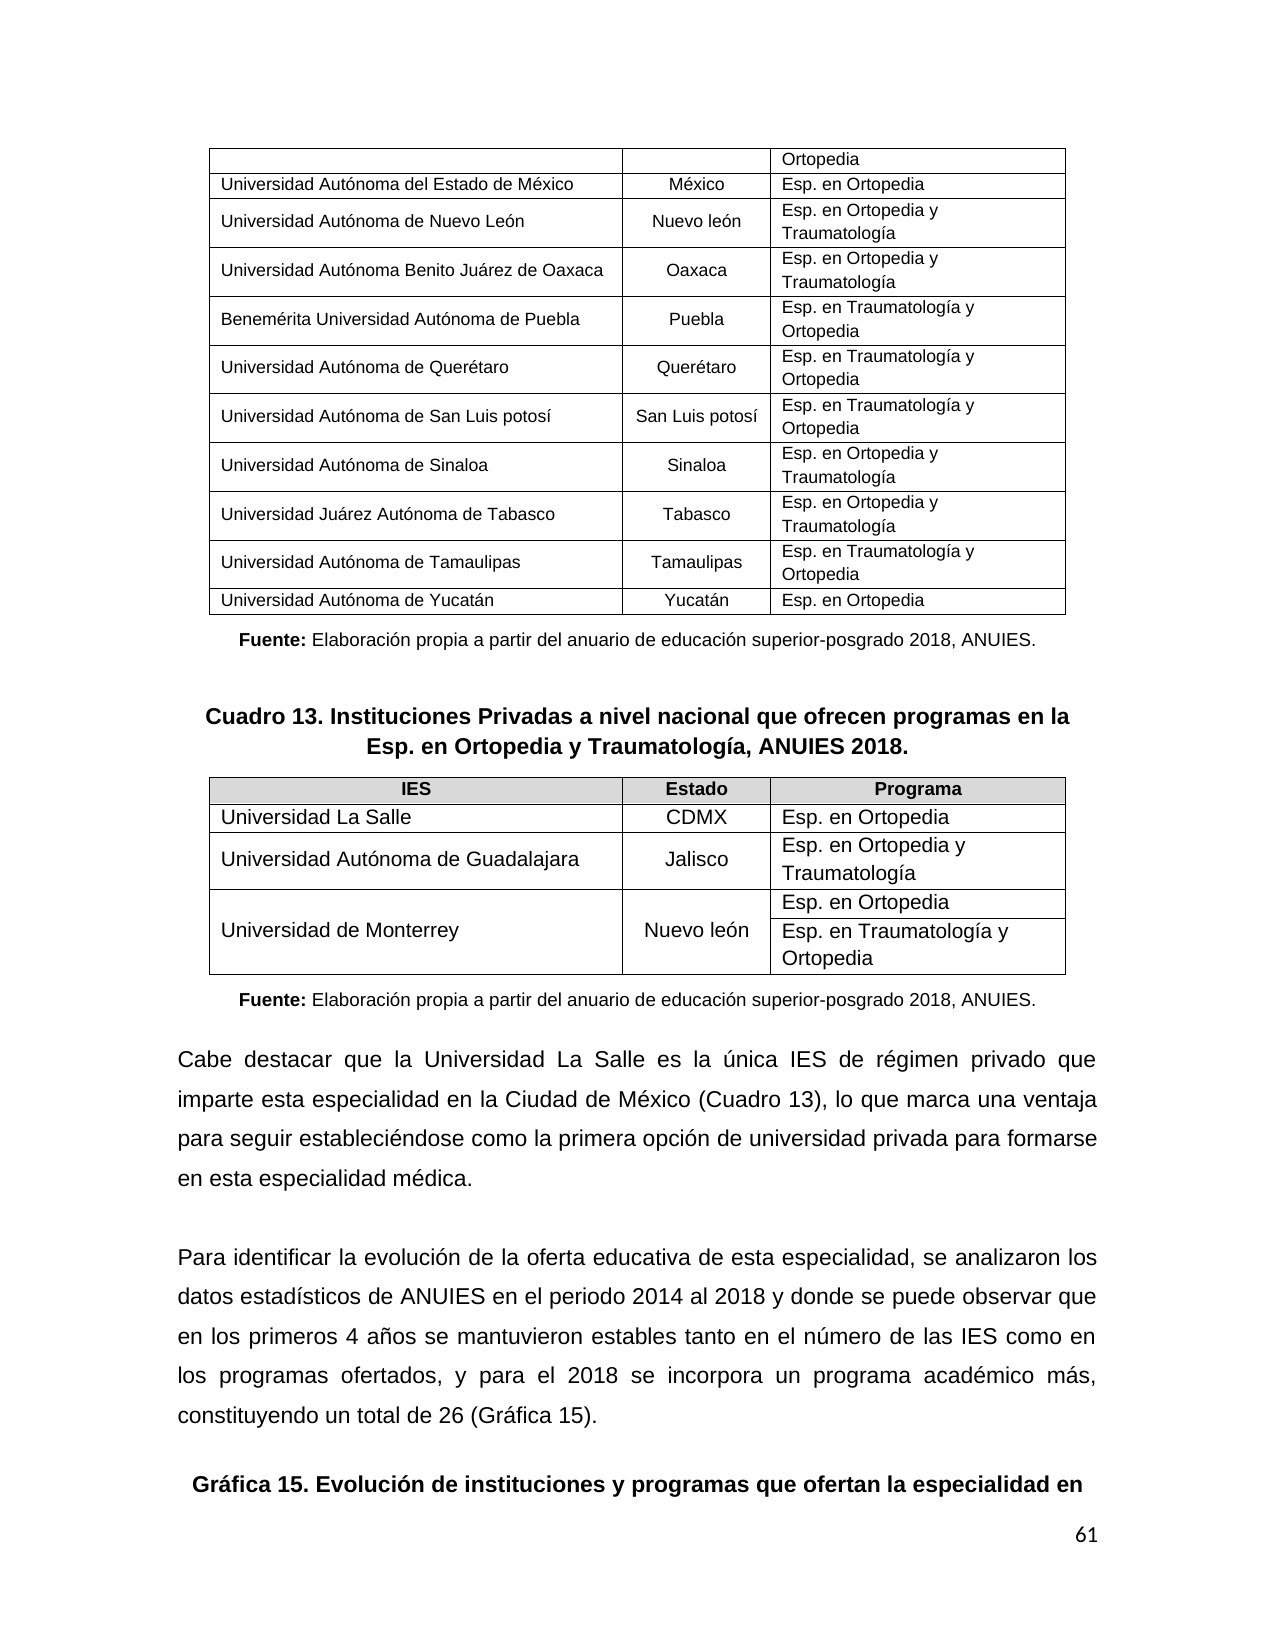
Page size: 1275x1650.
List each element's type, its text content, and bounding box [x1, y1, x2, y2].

table_cell Esp. en Traumatología y Ortopedia [771, 394, 1065, 442]
table_cell Esp. en Ortopedia y Traumatología [771, 492, 1065, 539]
table_cell Esp. en Ortopedia [771, 174, 1065, 198]
text Fuente: Elaboración propia a partir del anuario de educación superior-posgrado 2018, ANUIES. [177, 628, 1098, 650]
table_cell Universidad Autónoma de Guadalajara [210, 833, 622, 889]
table_cell Esp. en Ortopedia [771, 589, 1065, 614]
table_cell Puebla [623, 297, 770, 344]
table_cell Esp. en Ortopedia y Traumatología [771, 199, 1065, 247]
table_cell Nuevo león [623, 890, 770, 974]
table_cell Yucatán [623, 589, 770, 614]
table_cell Benemérita Universidad Autónoma de Puebla [210, 297, 622, 344]
table_cell Universidad Autónoma del Estado de México [210, 174, 622, 198]
table_cell Esp. en Ortopedia y Traumatología [771, 248, 1065, 296]
table_cell Esp. en Traumatología y Ortopedia [771, 297, 1065, 344]
table_header Estado [623, 778, 770, 803]
table_cell Universidad Autónoma de Sinaloa [210, 443, 622, 491]
table_cell Nuevo león [623, 199, 770, 247]
table_cell Esp. en Ortopedia y Traumatología [771, 833, 1065, 889]
table_cell Esp. en Traumatología y Ortopedia [771, 919, 1065, 974]
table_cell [771, 149, 1065, 173]
table_cell Universidad de Monterrey [210, 890, 622, 974]
table_cell Querétaro [623, 346, 770, 393]
table_cell Jalisco [623, 833, 770, 889]
table_cell Universidad Autónoma de Nuevo León [210, 199, 622, 247]
table_cell Sinaloa [623, 443, 770, 491]
table_cell Esp. en Ortopedia [771, 890, 1065, 917]
table_cell Tamaulipas [623, 541, 770, 588]
table_cell Oaxaca [623, 248, 770, 296]
table_cell Tabasco [623, 492, 770, 539]
text Cabe destacar que la Universidad La Salle es la única IES de régimen privado que imparte esta especialidad en la Ciudad de México (Cuadro 13), lo que marca una ventaja para seguir estableciéndose como la primera opción de universidad privada para formarse en esta especialidad médica. [177, 1046, 1098, 1191]
text Gráfica 15. Evolución de instituciones y programas que ofertan la especialidad en [177, 1471, 1098, 1498]
table_cell Universidad Autónoma de San Luis potosí [210, 394, 622, 442]
table_cell Universidad Juárez Autónoma de Tabasco [210, 492, 622, 539]
table_header Programa [771, 778, 1065, 803]
text Cuadro 13. Instituciones Privadas a nivel nacional que ofrecen programas en la [177, 703, 1098, 729]
table_cell Universidad Autónoma Benito Juárez de Oaxaca [210, 248, 622, 296]
text Esp. en Ortopedia y Traumatología, ANUIES 2018. [177, 733, 1098, 759]
table_cell San Luis potosí [623, 394, 770, 442]
table_cell CDMX [623, 805, 770, 832]
text Para identificar la evolución de la oferta educativa de esta especialidad, se analizaron los datos estadísticos de ANUIES en el periodo 2014 al 2018 y donde se puede observar que en los primeros 4 años se mantuvieron estables tanto en el número de las IES como en los programas ofertados, y para el 2018 se incorpora un programa académico más, constituyendo un total de 26 (Gráfica 15). [177, 1244, 1098, 1428]
table_cell Universidad La Salle [210, 805, 622, 832]
table_cell Universidad Autónoma de Tamaulipas [210, 541, 622, 588]
table_cell Esp. en Traumatología y Ortopedia [771, 541, 1065, 588]
table_cell Universidad Autónoma de Querétaro [210, 346, 622, 393]
table_cell Universidad Autónoma de Yucatán [210, 589, 622, 614]
table_cell Esp. en Ortopedia [771, 805, 1065, 832]
table_cell Esp. en Ortopedia y Traumatología [771, 443, 1065, 491]
text Fuente: Elaboración propia a partir del anuario de educación superior-posgrado 2018, ANUIES. [177, 989, 1098, 1010]
table_cell Esp. en Traumatología y Ortopedia [771, 346, 1065, 393]
table_cell México [623, 174, 770, 198]
table_header IES [210, 778, 622, 803]
